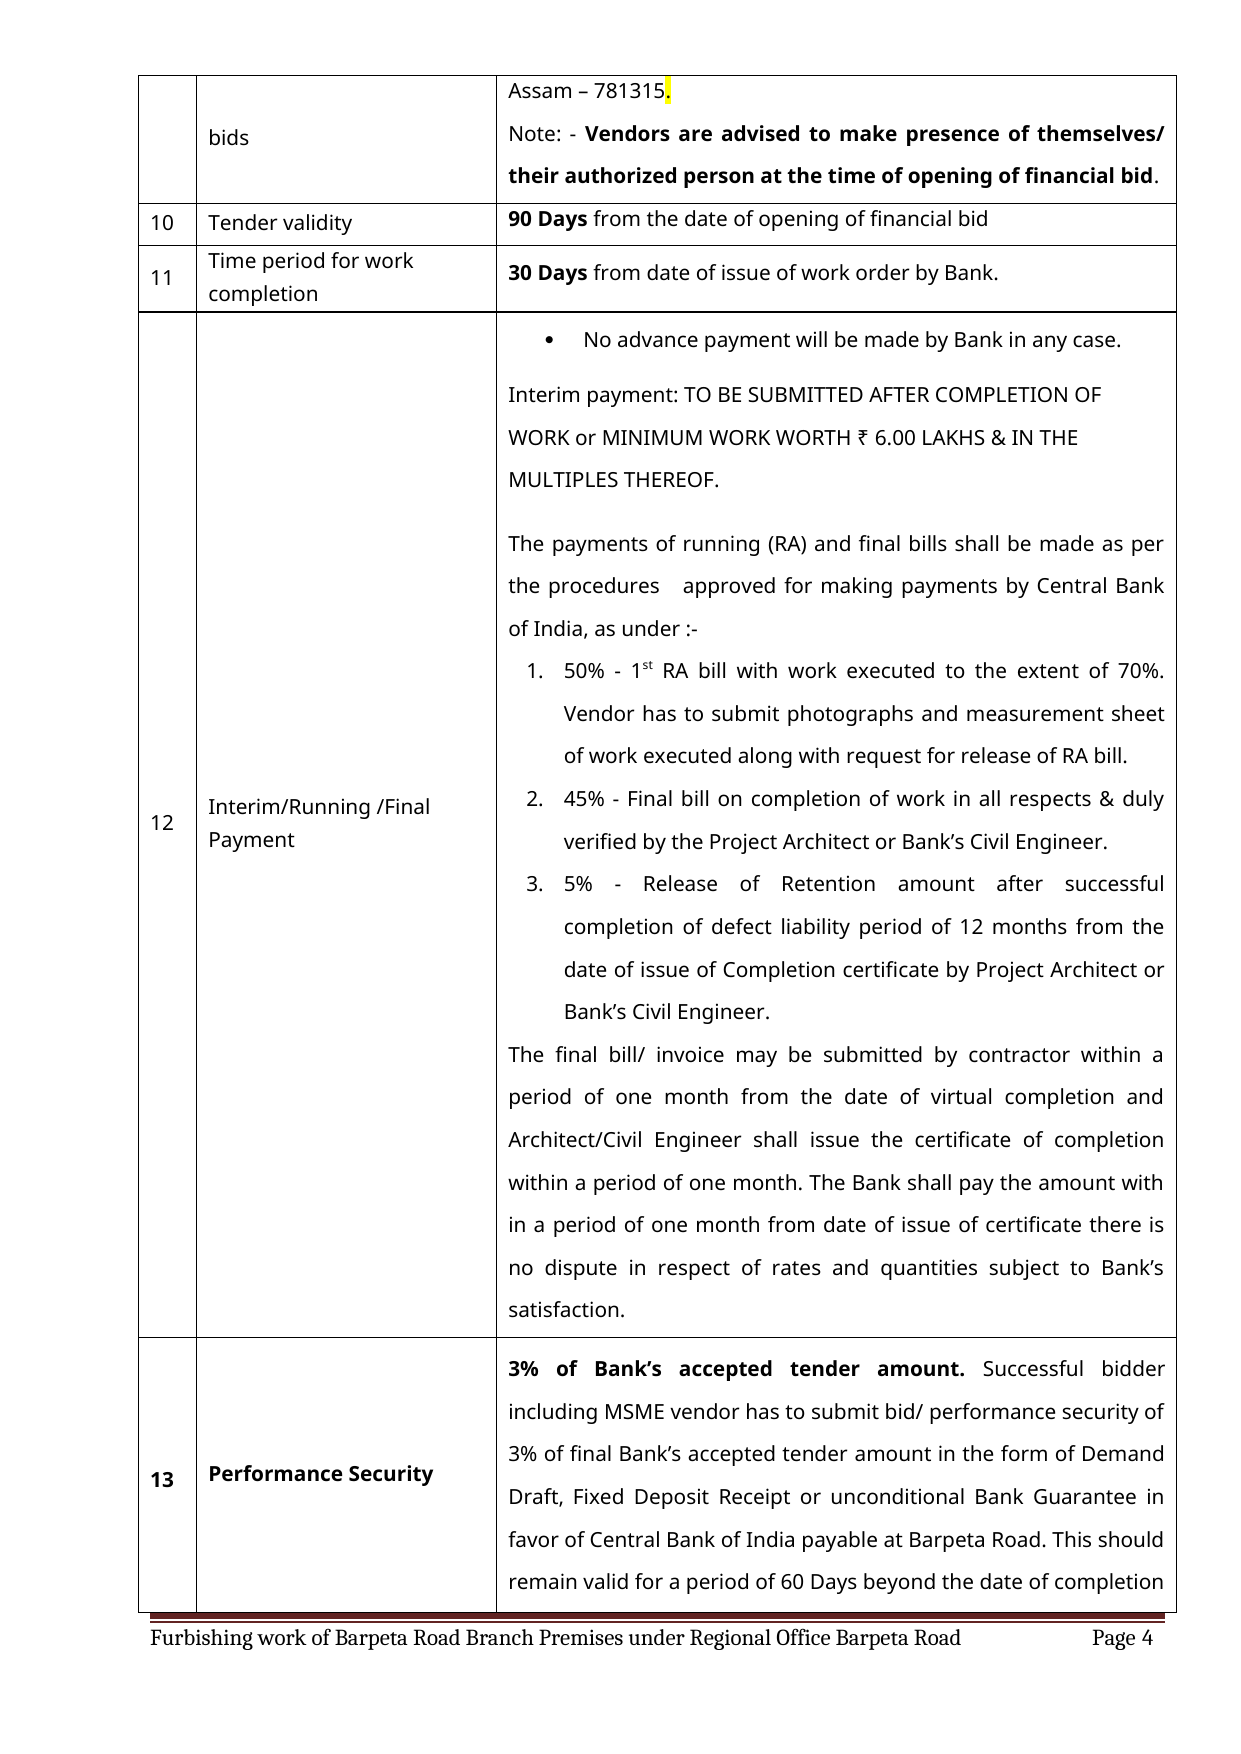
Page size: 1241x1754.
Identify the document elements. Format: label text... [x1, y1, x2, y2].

table_cell 90 Days from the date of opening of financial bid [497, 204, 1176, 245]
table_cell Tender validity [197, 204, 496, 245]
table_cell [497, 1338, 1176, 1612]
table_cell Time period for work completion [197, 246, 496, 311]
table_cell 12 [139, 313, 196, 1337]
table_cell 30 Days from date of issue of work order by Bank. [497, 246, 1176, 311]
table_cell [197, 1338, 496, 1612]
table_cell No advance payment will be made by Bank in any case. Interim payment: TO BE SUBMITTED AFTER COMPLETION OF WORK or MINIMUM WORK WORTH ₹ 6.00 LAKHS & IN THE MULTIPLES THEREOF. The payments of running (RA) and final bills shall be made as per the procedures approved for making payments by Central Bank of India, as under :- 50% - 1st RA bill with work executed to the extent of 70%. Vendor has to submit photographs and measurement sheet of work executed along with request for release of RA bill. 45% - Final bill on completion of work in all respects & duly verified by the Project Architect or Bank’s Civil Engineer. 5% - Release of Retention amount after successful completion of defect liability period of 12 months from the date of issue of Completion certificate by Project Architect or Bank’s Civil Engineer. The final bill/ invoice may be submitted by contractor within a period of one month from the date of virtual completion and Architect/Civil Engineer shall issue the certificate of completion within a period of one month. The Bank shall pay the amount with in a period of one month from date of issue of certificate there is no dispute in respect of rates and quantities subject to Bank’s satisfaction. [497, 313, 1176, 1337]
table_cell 9 [139, 76, 196, 203]
table_cell 13 [139, 1338, 196, 1612]
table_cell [497, 76, 1176, 203]
table_cell 11 [139, 246, 196, 311]
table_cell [197, 76, 496, 203]
table_cell Interim/Running /Final Payment [197, 313, 496, 1337]
table_cell 10 [139, 204, 196, 245]
